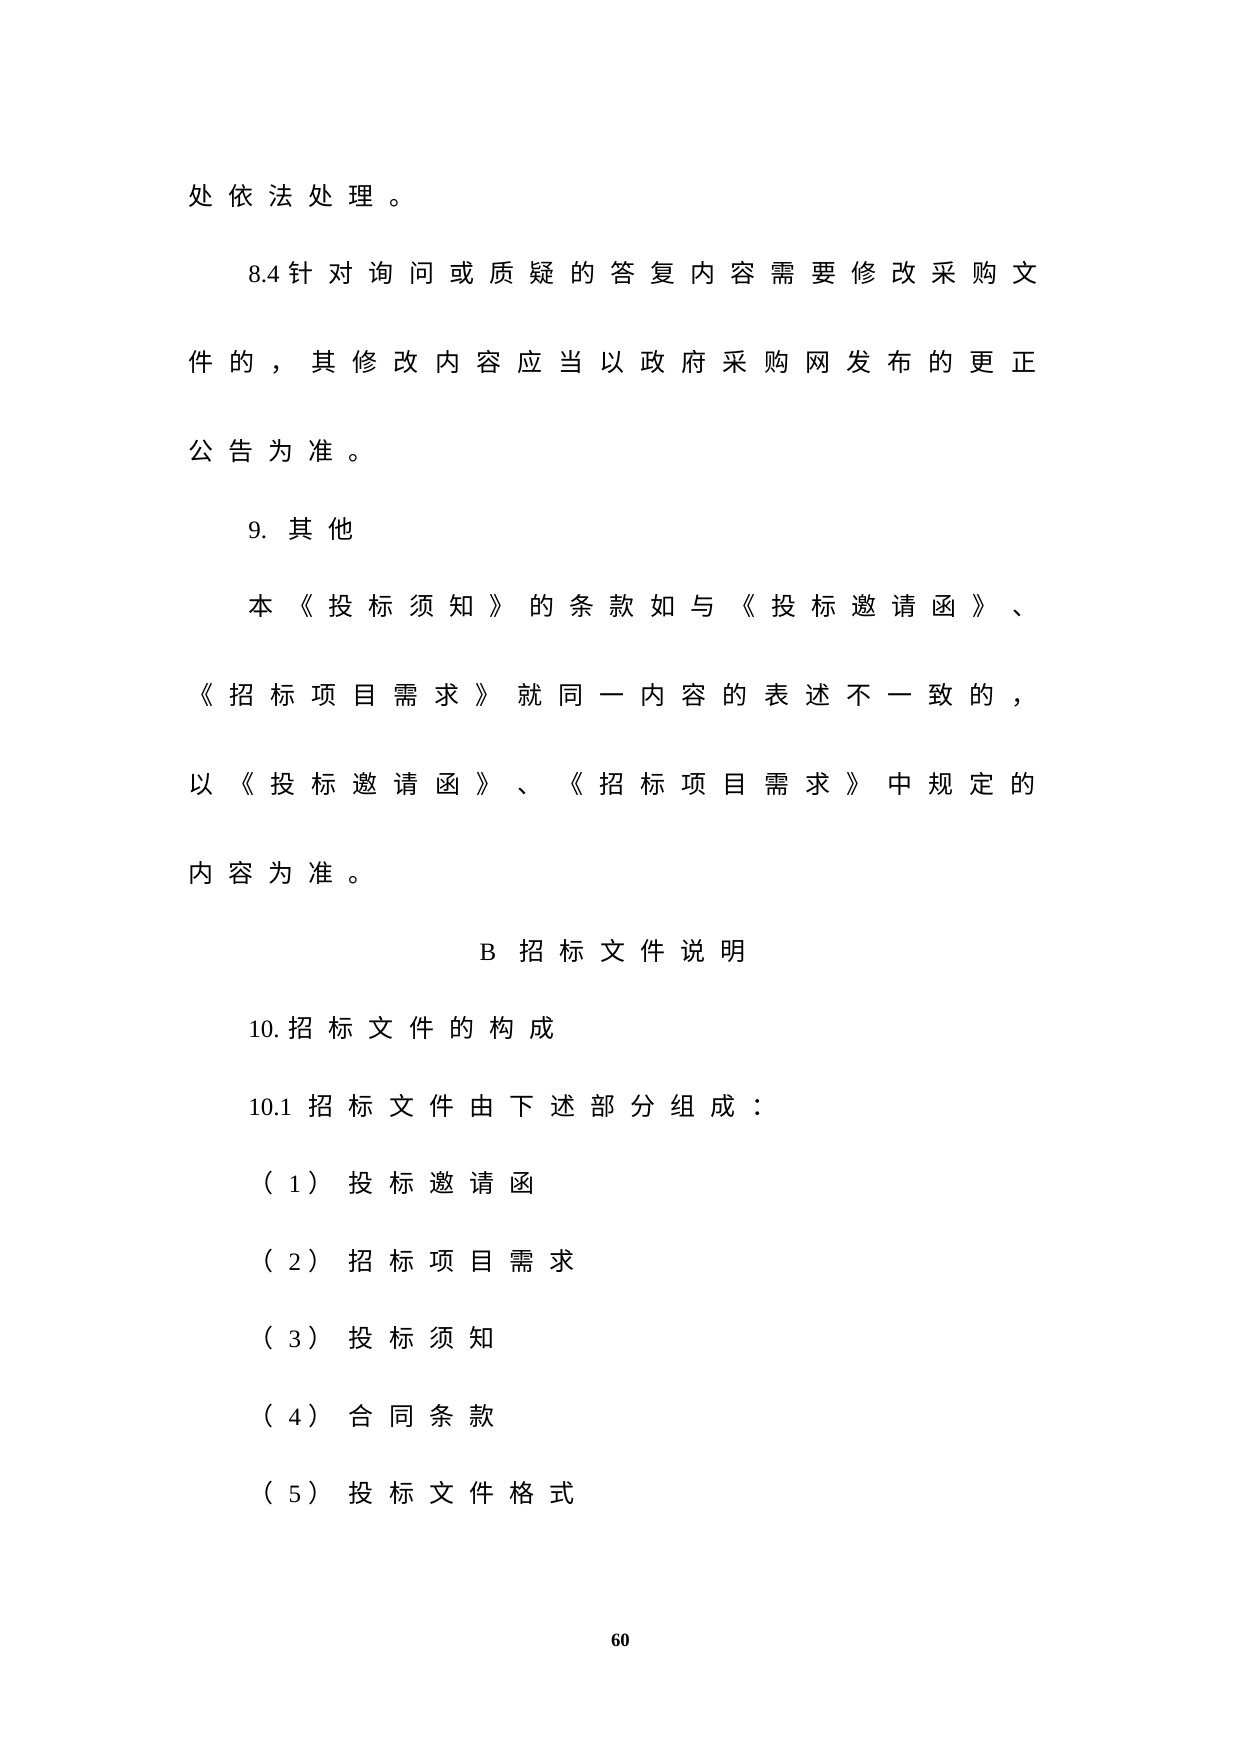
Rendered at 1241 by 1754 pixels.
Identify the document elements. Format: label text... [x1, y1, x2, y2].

text （3）投标须知 [188, 1307, 1052, 1367]
text B 招标文件说明 [188, 920, 1052, 979]
text 本《投标须知》的条款如与《投标邀请函》、《招标项目需求》就同一内容的表述不一致的，以《投标邀请函》、《招标项目需求》中规定的内容为准。 [188, 575, 1052, 902]
text 9. 其他 [188, 498, 1052, 557]
text （2）招标项目需求 [188, 1230, 1052, 1289]
text （5）投标文件格式 [188, 1462, 1052, 1522]
text 8.4 针对询问或质疑的答复内容需要修改采购文件的，其修改内容应当以政府采购网发布的更正公告为准。 [188, 242, 1052, 479]
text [188, 164, 1052, 224]
text 10.1招标文件由下述部分组成： [188, 1075, 1052, 1134]
text （1）投标邀请函 [188, 1152, 1052, 1212]
text （4）合同条款 [188, 1385, 1052, 1444]
text 10. 招标文件的构成 [188, 997, 1052, 1057]
